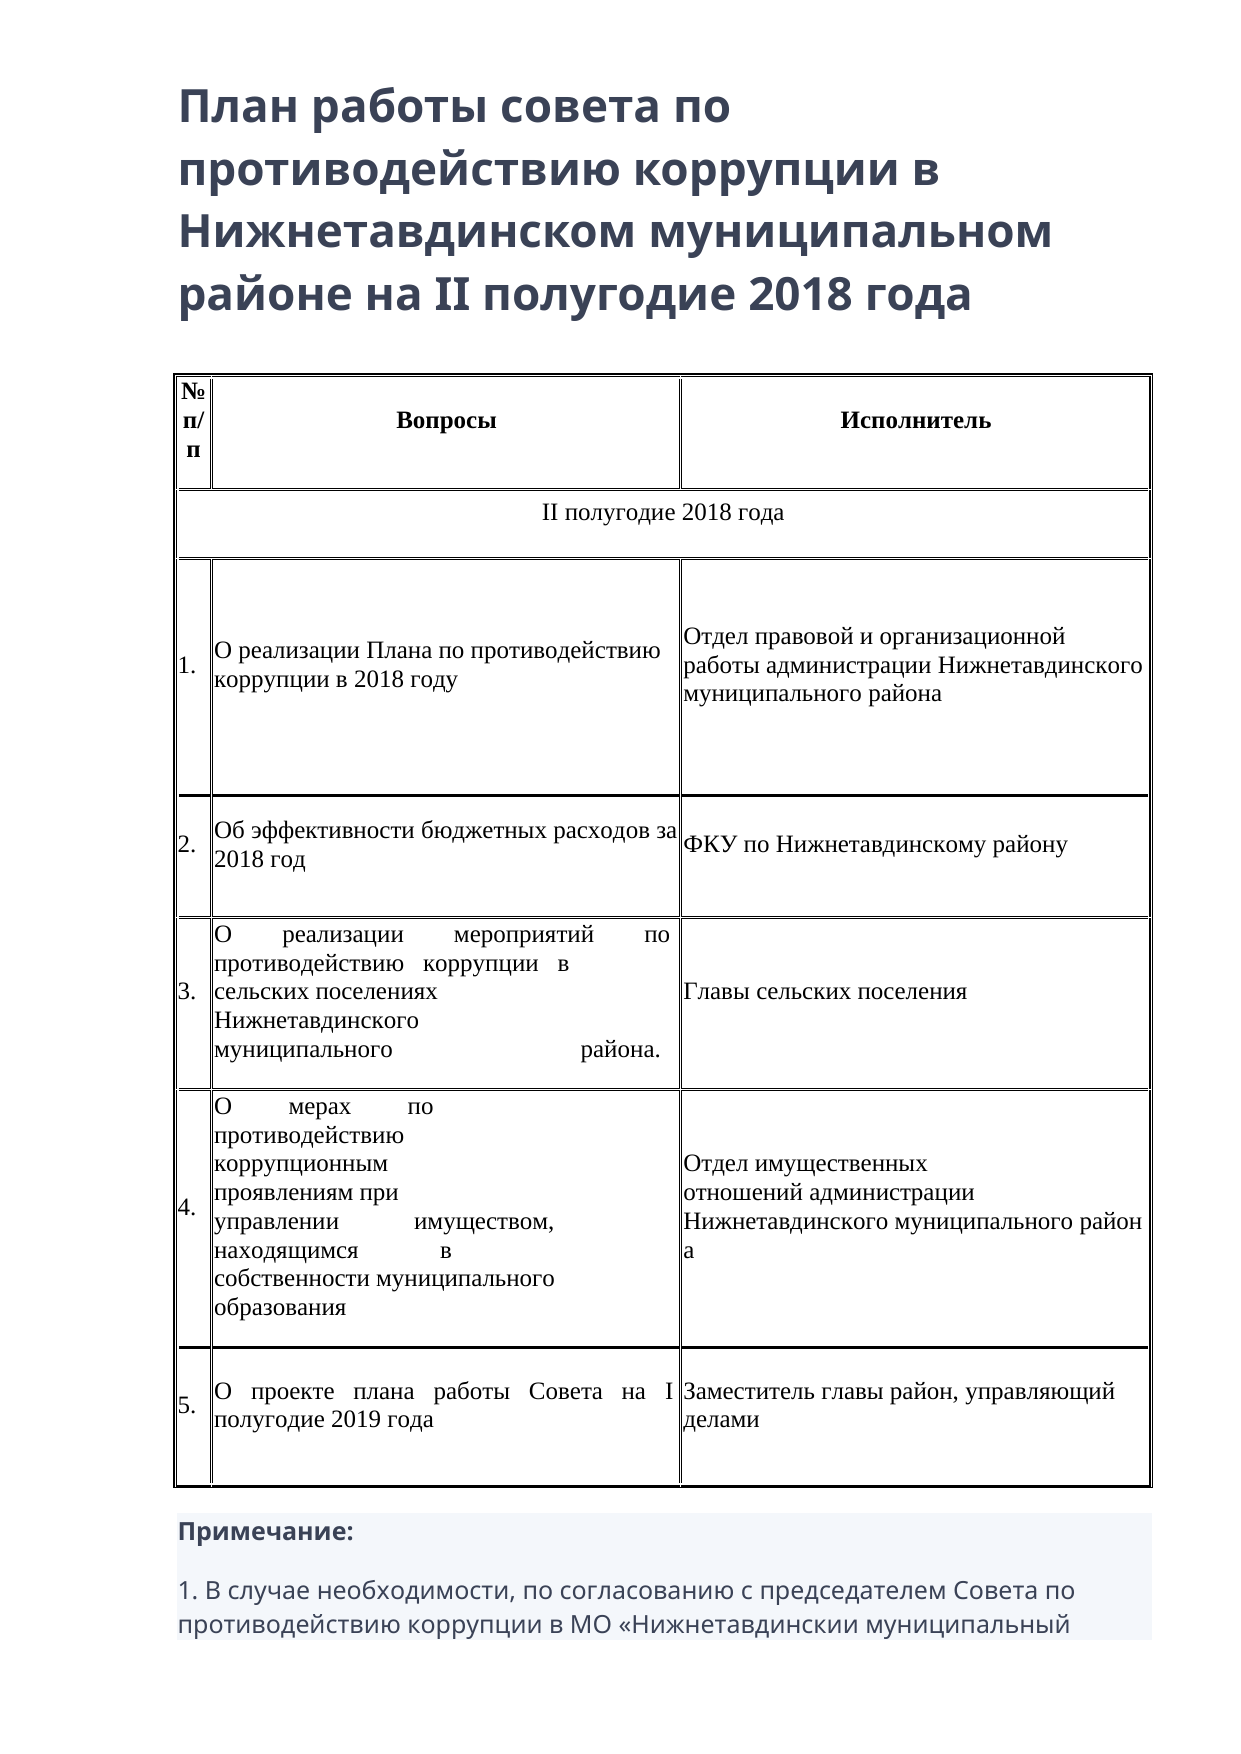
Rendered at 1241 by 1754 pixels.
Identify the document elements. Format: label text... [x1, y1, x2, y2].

table_cell 4. [175, 1088, 212, 1346]
table_cell ФКУ по Нижнетавдинскому району [682, 794, 1149, 916]
table_cell О проекте плана работы Совета на I полугодие 2019 года [212, 1349, 681, 1485]
text План работы совета по противодействию коррупции в Нижнетавдинском муниципальном районе на II полугодие 2018 года [177, 74, 1152, 323]
table_cell Об эффективности бюджетных расходов за 2018 год [213, 797, 679, 916]
table_cell О реализации Плана по противодействию коррупции в 2018 году [213, 560, 679, 794]
table_cell Отдел имущественных отношений администрации Нижнетавдинского муниципального района [681, 1088, 1151, 1346]
table_cell О реализации мероприятий по противодействию коррупции в сельских поселениях Нижнетавдинского муниципального района. [213, 919, 679, 1088]
table_cell О мерах по противодействию коррупционным проявлениям при управлении имуществом, находящимся в собственности муниципального образования [213, 1091, 679, 1346]
text Примечание: [177, 1513, 1152, 1547]
table_cell 3. [175, 916, 212, 1088]
table_header № п/п [177, 377, 212, 488]
table_cell Главы сельских поселения [681, 916, 1151, 1088]
table_header Исполнитель [681, 377, 1149, 488]
table_header Вопросы [212, 377, 681, 488]
table_cell 2. [177, 794, 210, 916]
table_cell Заместитель главы район, управляющий делами [681, 1346, 1149, 1485]
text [177, 1572, 1152, 1640]
table_cell 5. [177, 1346, 212, 1485]
table_cell II полугодие 2018 года [175, 488, 1151, 556]
table_cell 1. [177, 556, 212, 794]
table_cell Отдел правовой и организационной работы администрации Нижнетавдинского муниципального района [681, 556, 1150, 794]
